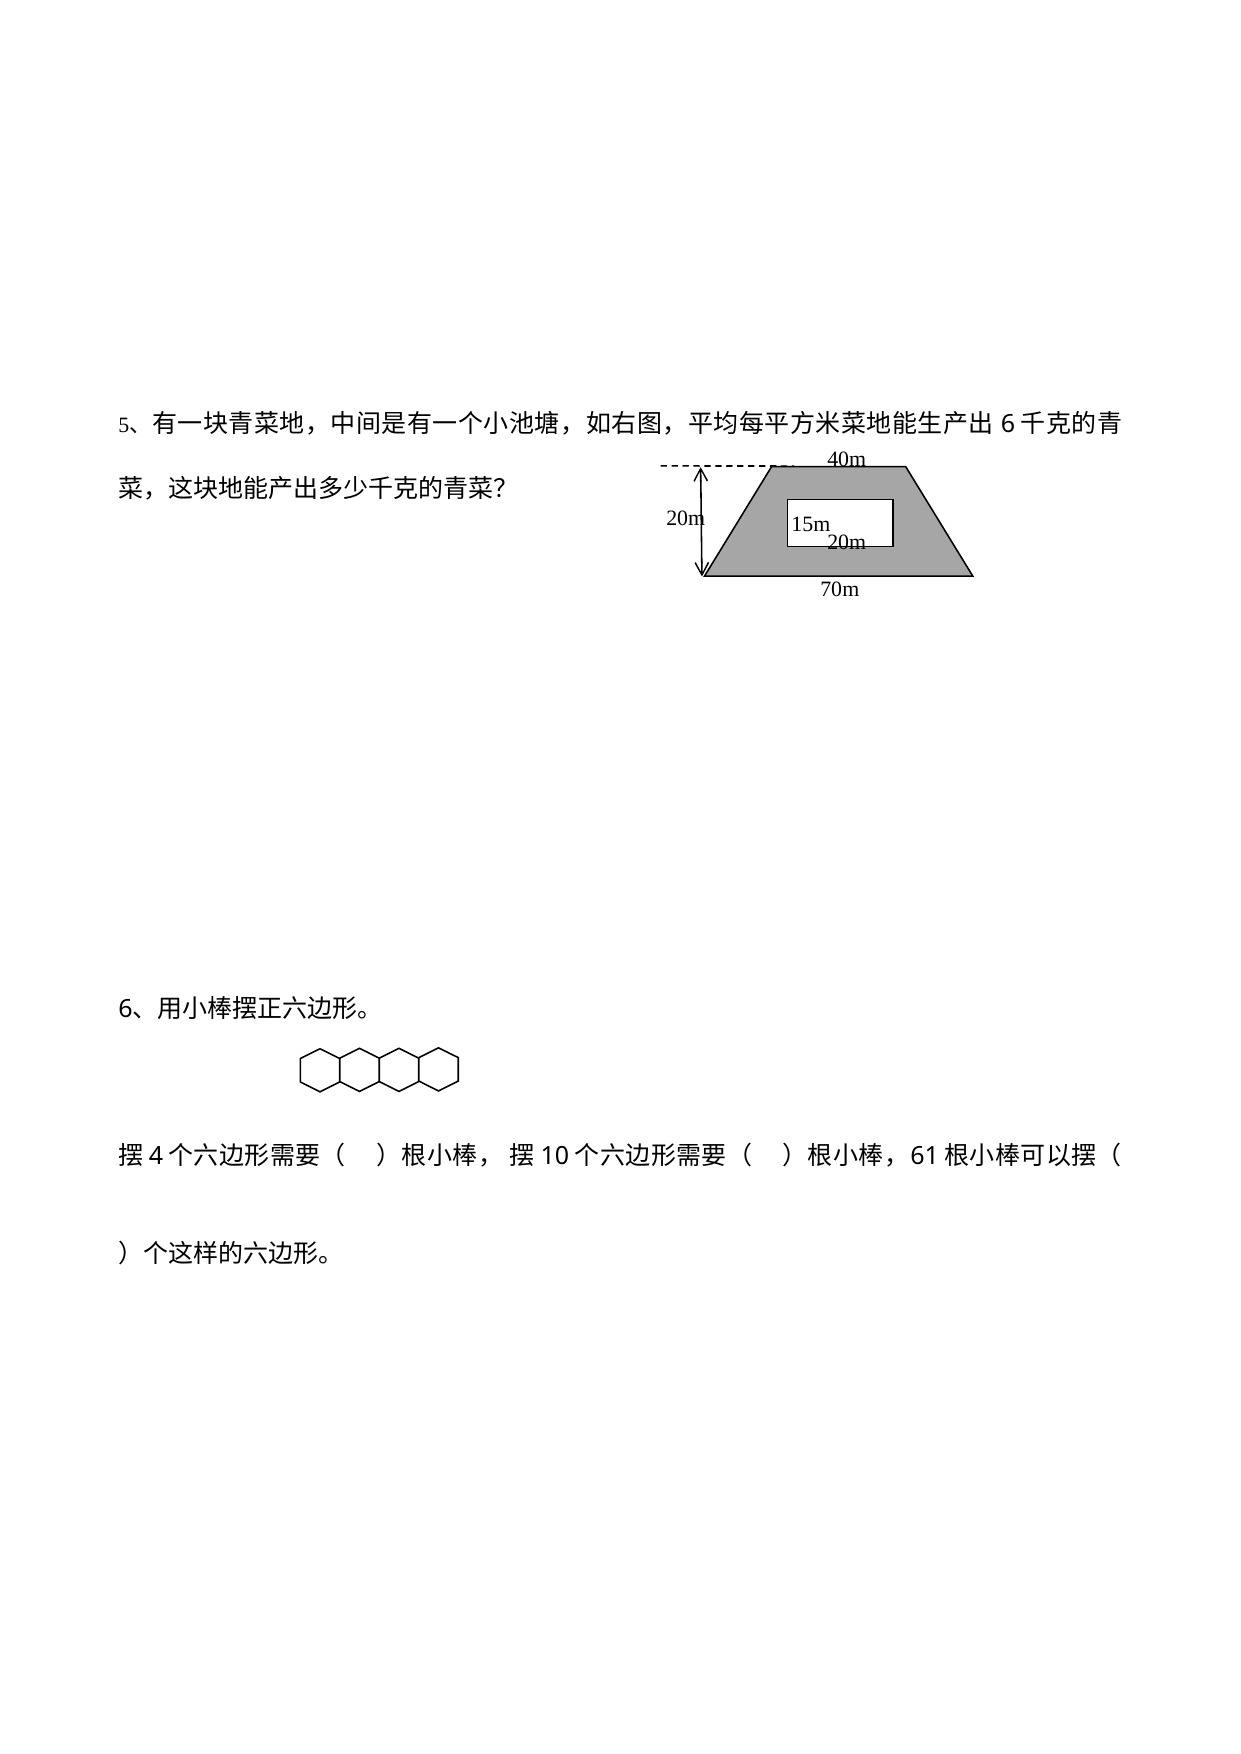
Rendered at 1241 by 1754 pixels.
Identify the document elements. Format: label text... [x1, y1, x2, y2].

text 6、用小棒摆正六边形。 [118, 974, 1122, 1039]
text 5、有一块青菜地，中间是有一个小池塘，如右图，平均每平方米菜地能生产出6千克的青菜，这块地能产出多少千克的青菜？ [118, 389, 1122, 519]
text 摆4个六边形需要（ ）根小棒， 摆10个六边形需要（ ）根小棒，61根小棒可以摆（ ）个这样的六边形。 [118, 1121, 1122, 1284]
